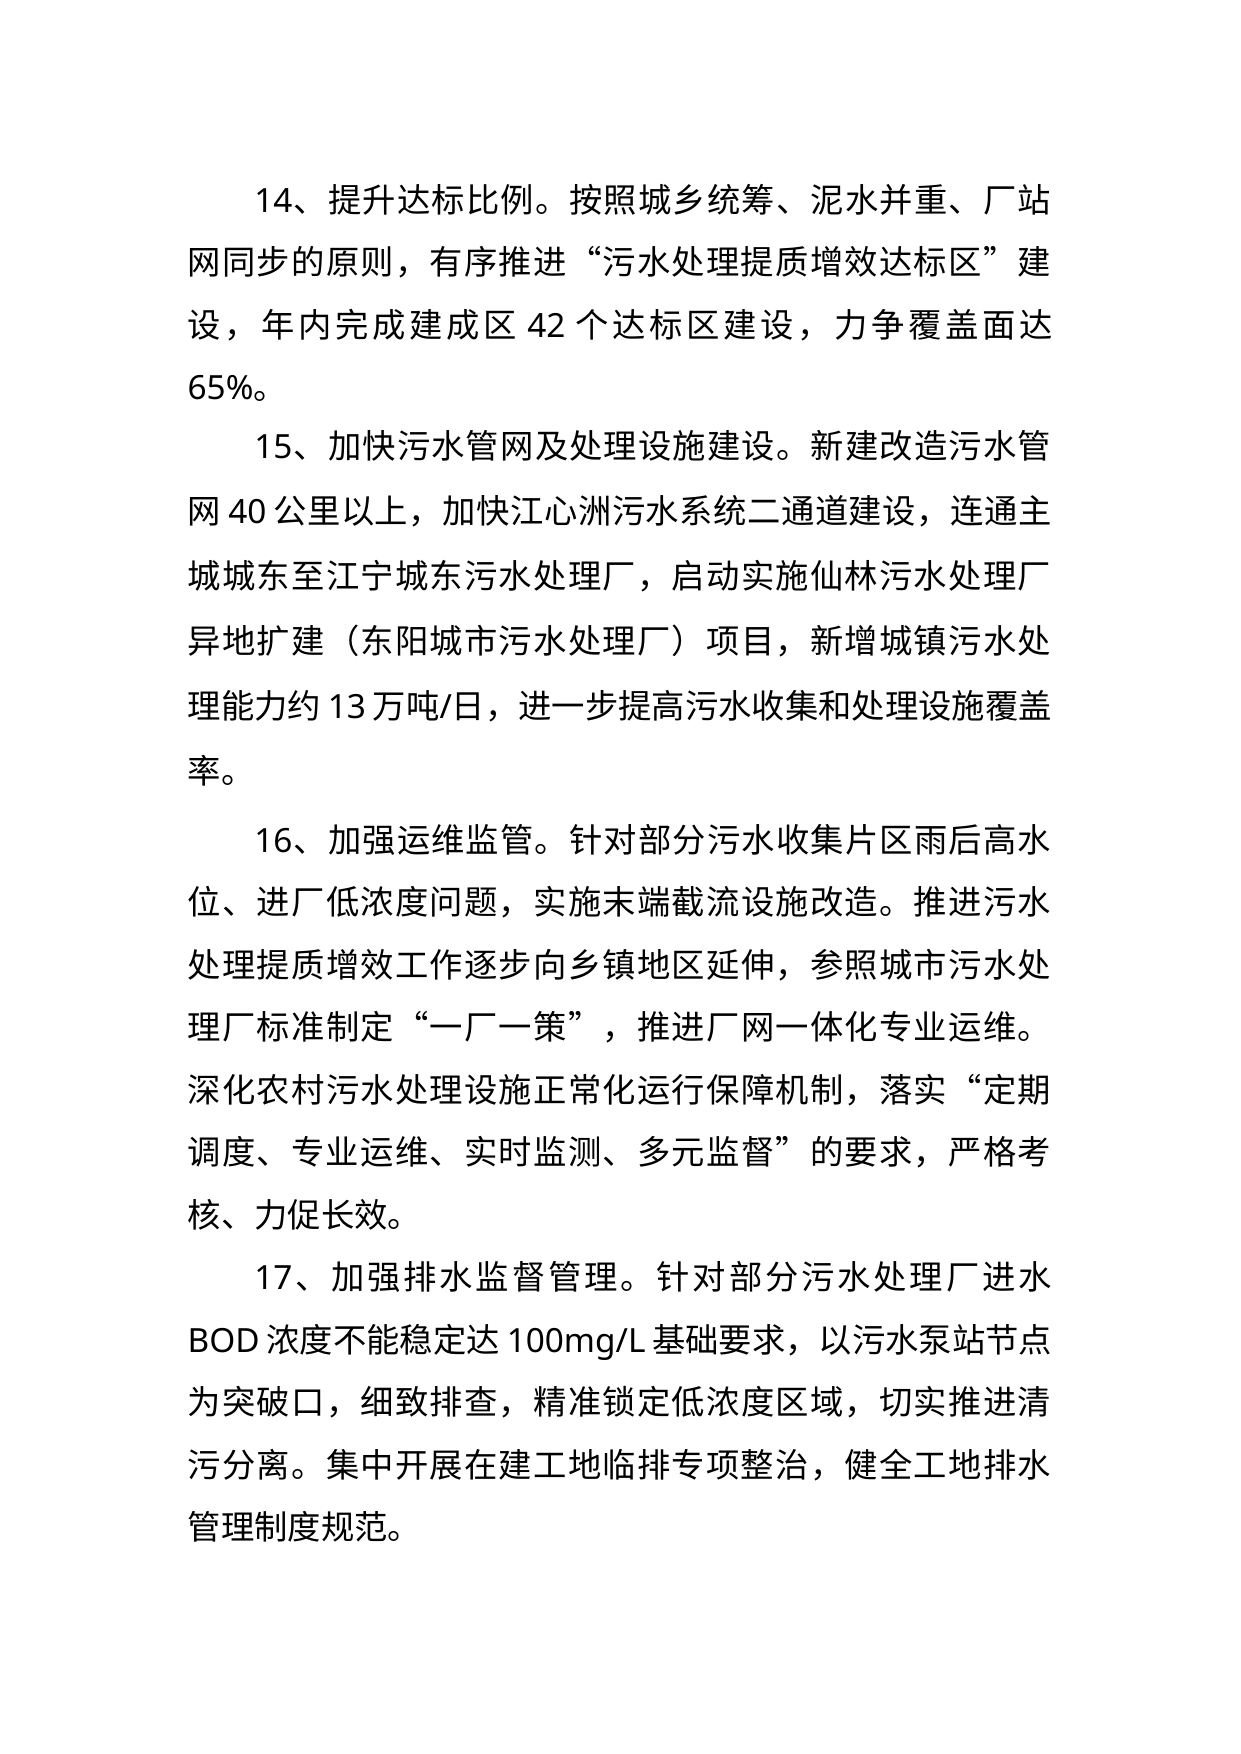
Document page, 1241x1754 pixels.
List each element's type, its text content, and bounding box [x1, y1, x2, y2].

text 14、提升达标比例。按照城乡统筹、泥水并重、厂站网同步的原则，有序推进“污水处理提质增效达标区”建设，年内完成建成区42个达标区建设，力争覆盖面达65%。 [187, 162, 1053, 412]
text 15、加快污水管网及处理设施建设。新建改造污水管网40公里以上，加快江心洲污水系统二通道建设，连通主城城东至江宁城东污水处理厂，启动实施仙林污水处理厂异地扩建（东阳城市污水处理厂）项目，新增城镇污水处理能力约13万吨/日，进一步提高污水收集和处理设施覆盖率。 [187, 412, 1053, 802]
text 16、加强运维监管。针对部分污水收集片区雨后高水位、进厂低浓度问题，实施末端截流设施改造。推进污水处理提质增效工作逐步向乡镇地区延伸，参照城市污水处理厂标准制定“一厂一策”，推进厂网一体化专业运维。深化农村污水处理设施正常化运行保障机制，落实“定期调度、专业运维、实时监测、多元监督”的要求，严格考核、力促长效。 [187, 802, 1053, 1239]
text 17、加强排水监督管理。针对部分污水处理厂进水BOD浓度不能稳定达100mg/L基础要求，以污水泵站节点为突破口，细致排查，精准锁定低浓度区域，切实推进清污分离。集中开展在建工地临排专项整治，健全工地排水管理制度规范。 [187, 1239, 1053, 1552]
